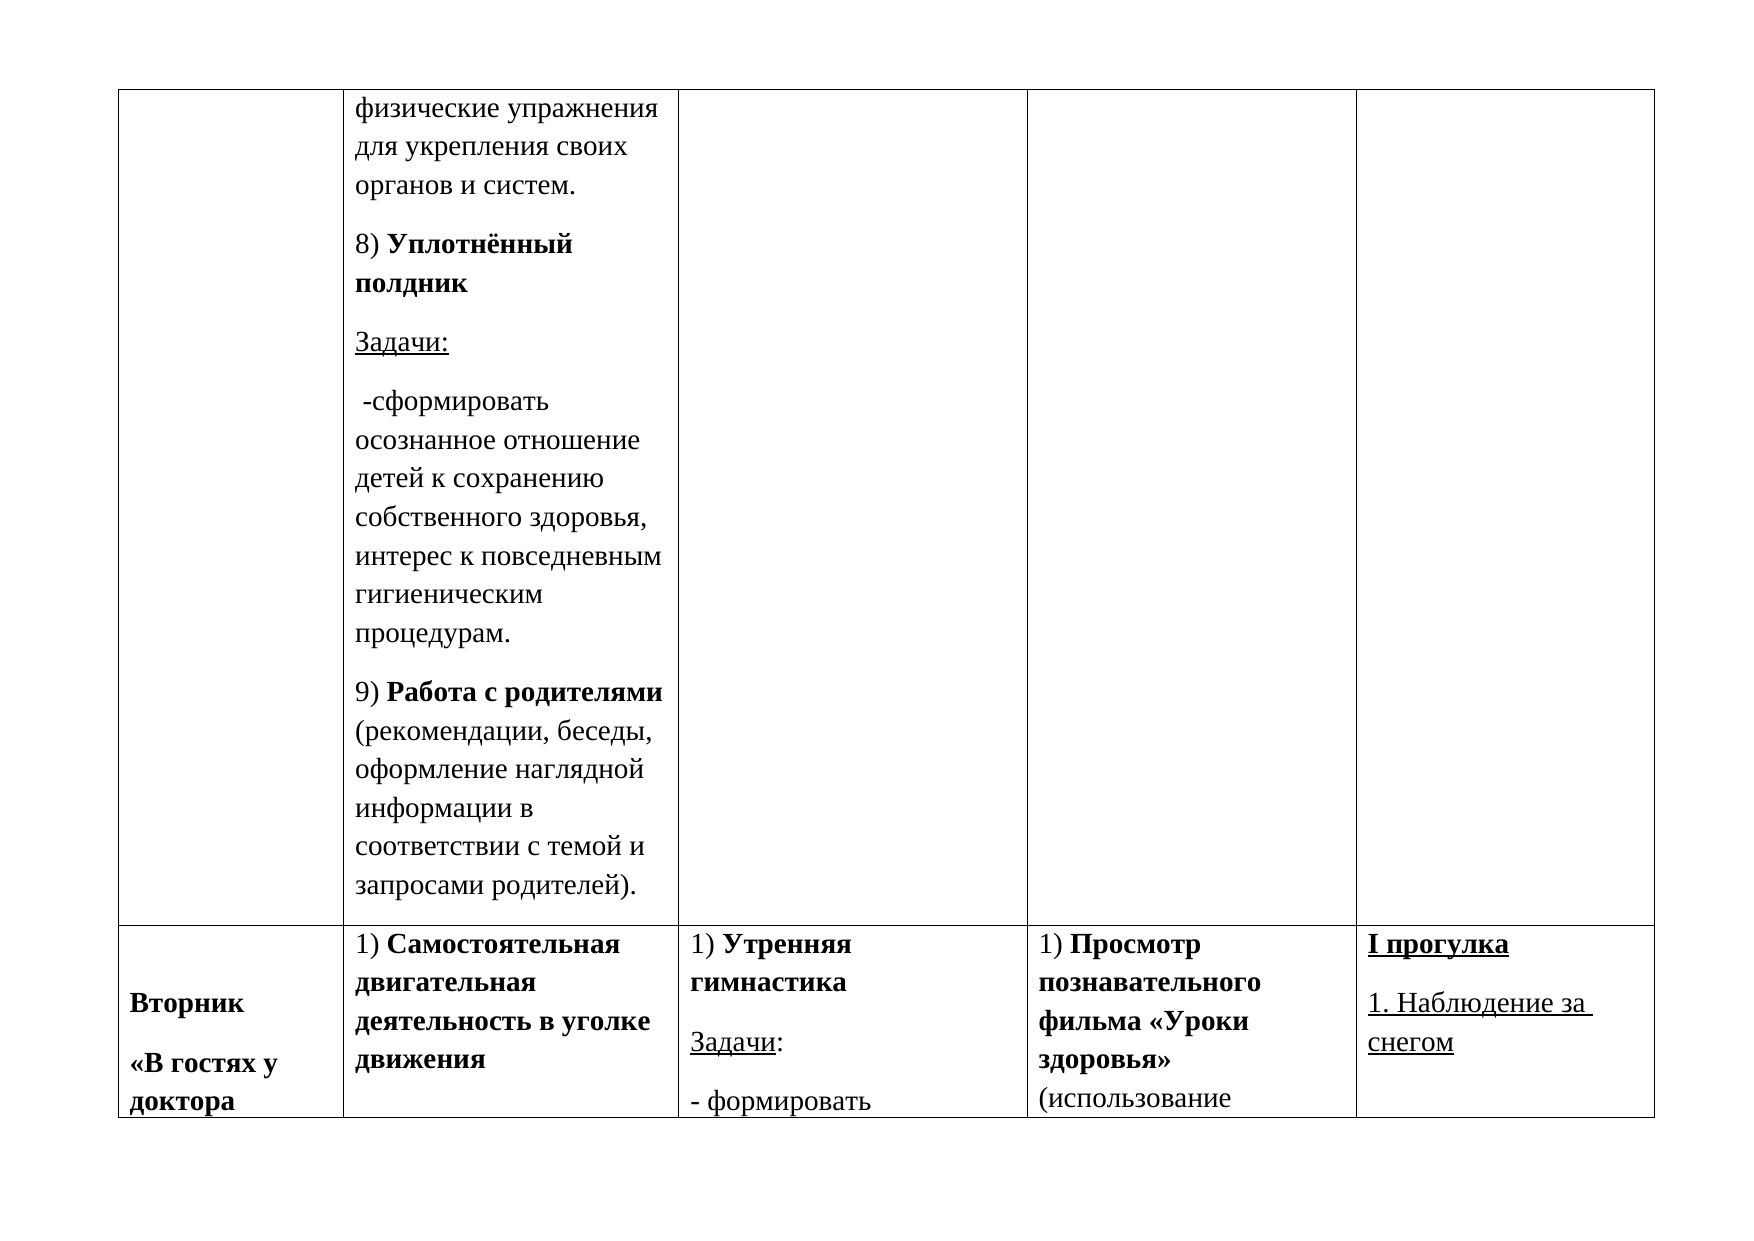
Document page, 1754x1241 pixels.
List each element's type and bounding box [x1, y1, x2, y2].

table_cell [344, 926, 678, 1117]
table_cell [1357, 90, 1654, 925]
table_cell [1357, 926, 1654, 1117]
table_cell [1028, 90, 1356, 925]
table_cell [119, 90, 343, 925]
table_cell [679, 90, 1027, 925]
table_cell [119, 926, 343, 1117]
table_cell [1028, 926, 1356, 1117]
table_cell [679, 926, 1027, 1117]
table_cell [344, 90, 678, 925]
